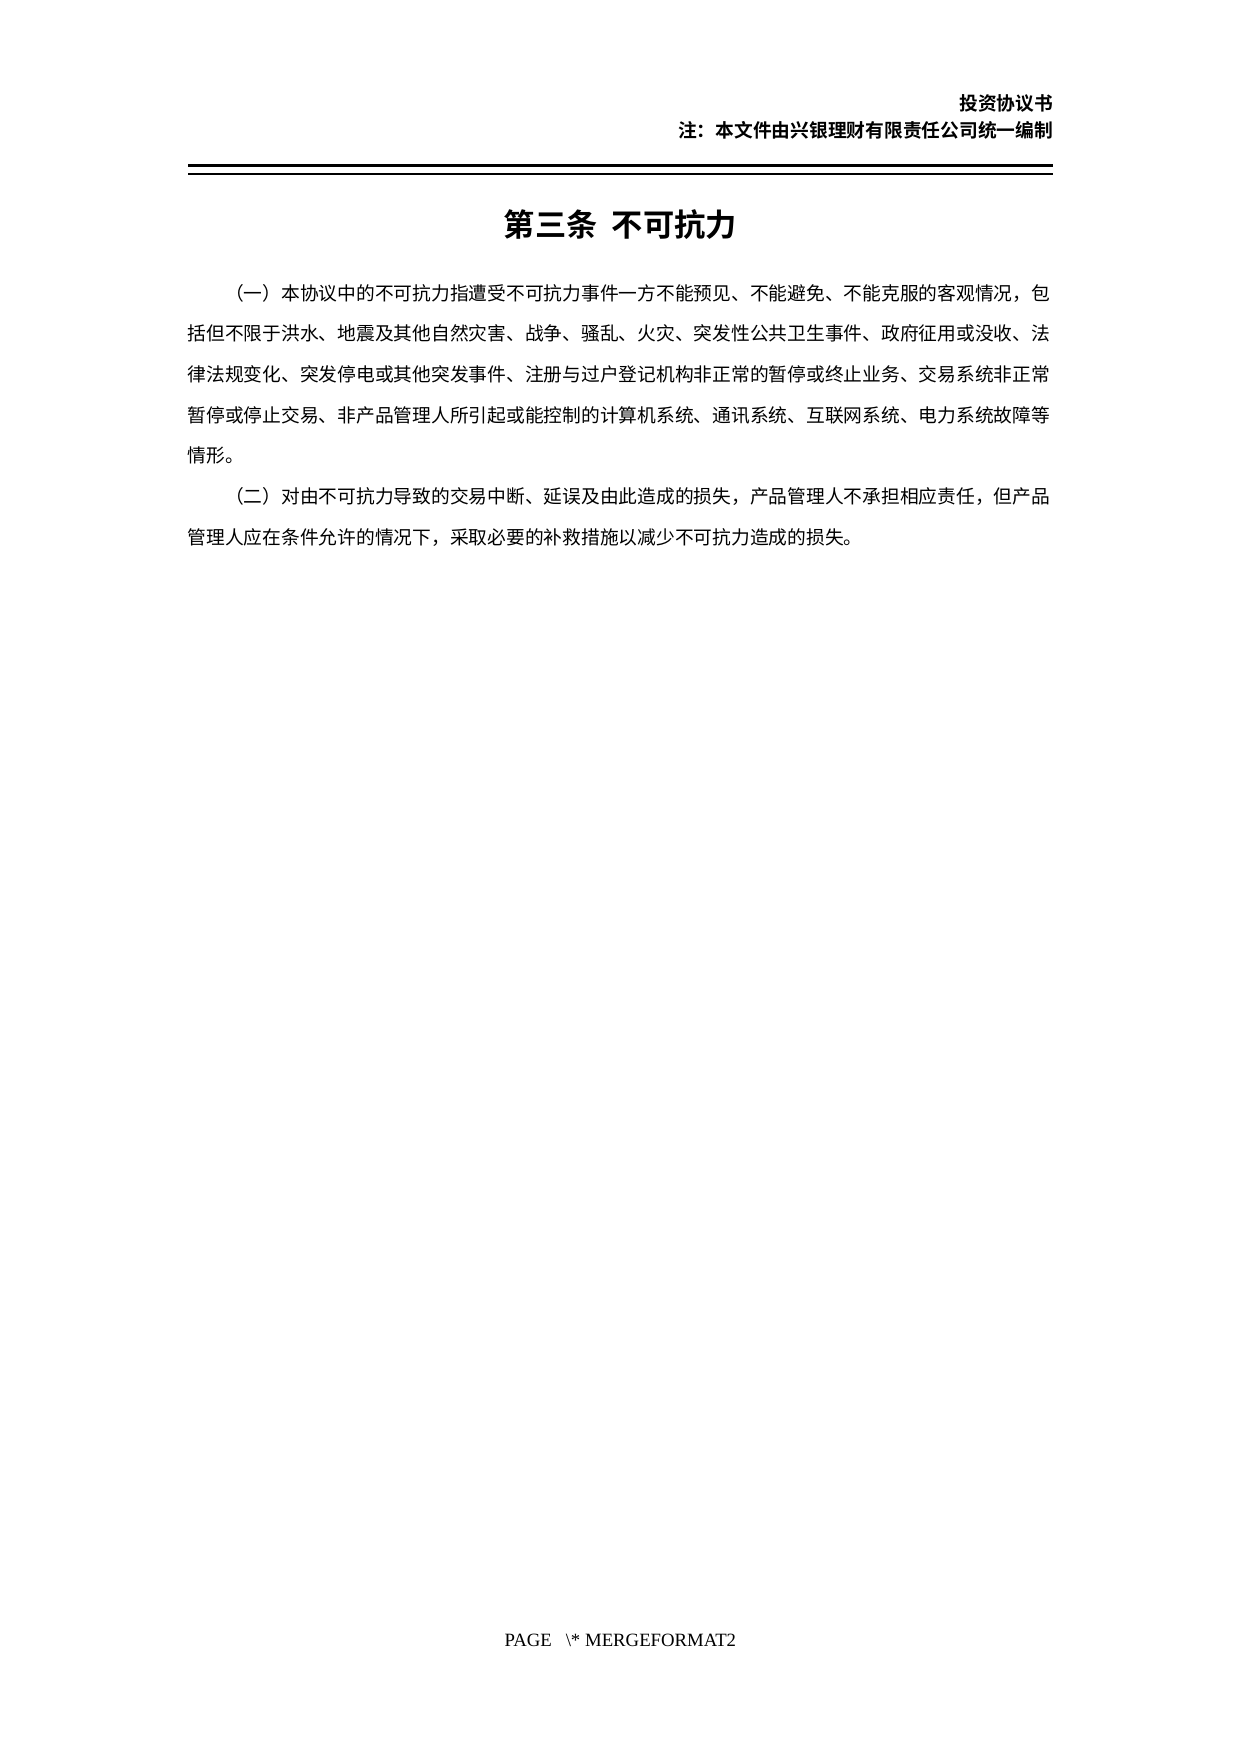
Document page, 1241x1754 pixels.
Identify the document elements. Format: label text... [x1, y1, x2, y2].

subtitle 第三条 不可抗力 [187, 191, 1053, 256]
text （二）对由不可抗力导致的交易中断、延误及由此造成的损失，产品管理人不承担相应责任，但产品管理人应在条件允许的情况下，采取必要的补救措施以减少不可抗力造成的损失。 [187, 482, 1053, 550]
text （一）本协议中的不可抗力指遭受不可抗力事件一方不能预见、不能避免、不能克服的客观情况，包括但不限于洪水、地震及其他自然灾害、战争、骚乱、火灾、突发性公共卫生事件、政府征用或没收、法律法规变化、突发停电或其他突发事件、注册与过户登记机构非正常的暂停或终止业务、交易系统非正常暂停或停止交易、非产品管理人所引起或能控制的计算机系统、通讯系统、互联网系统、电力系统故障等情形。 [187, 278, 1053, 468]
